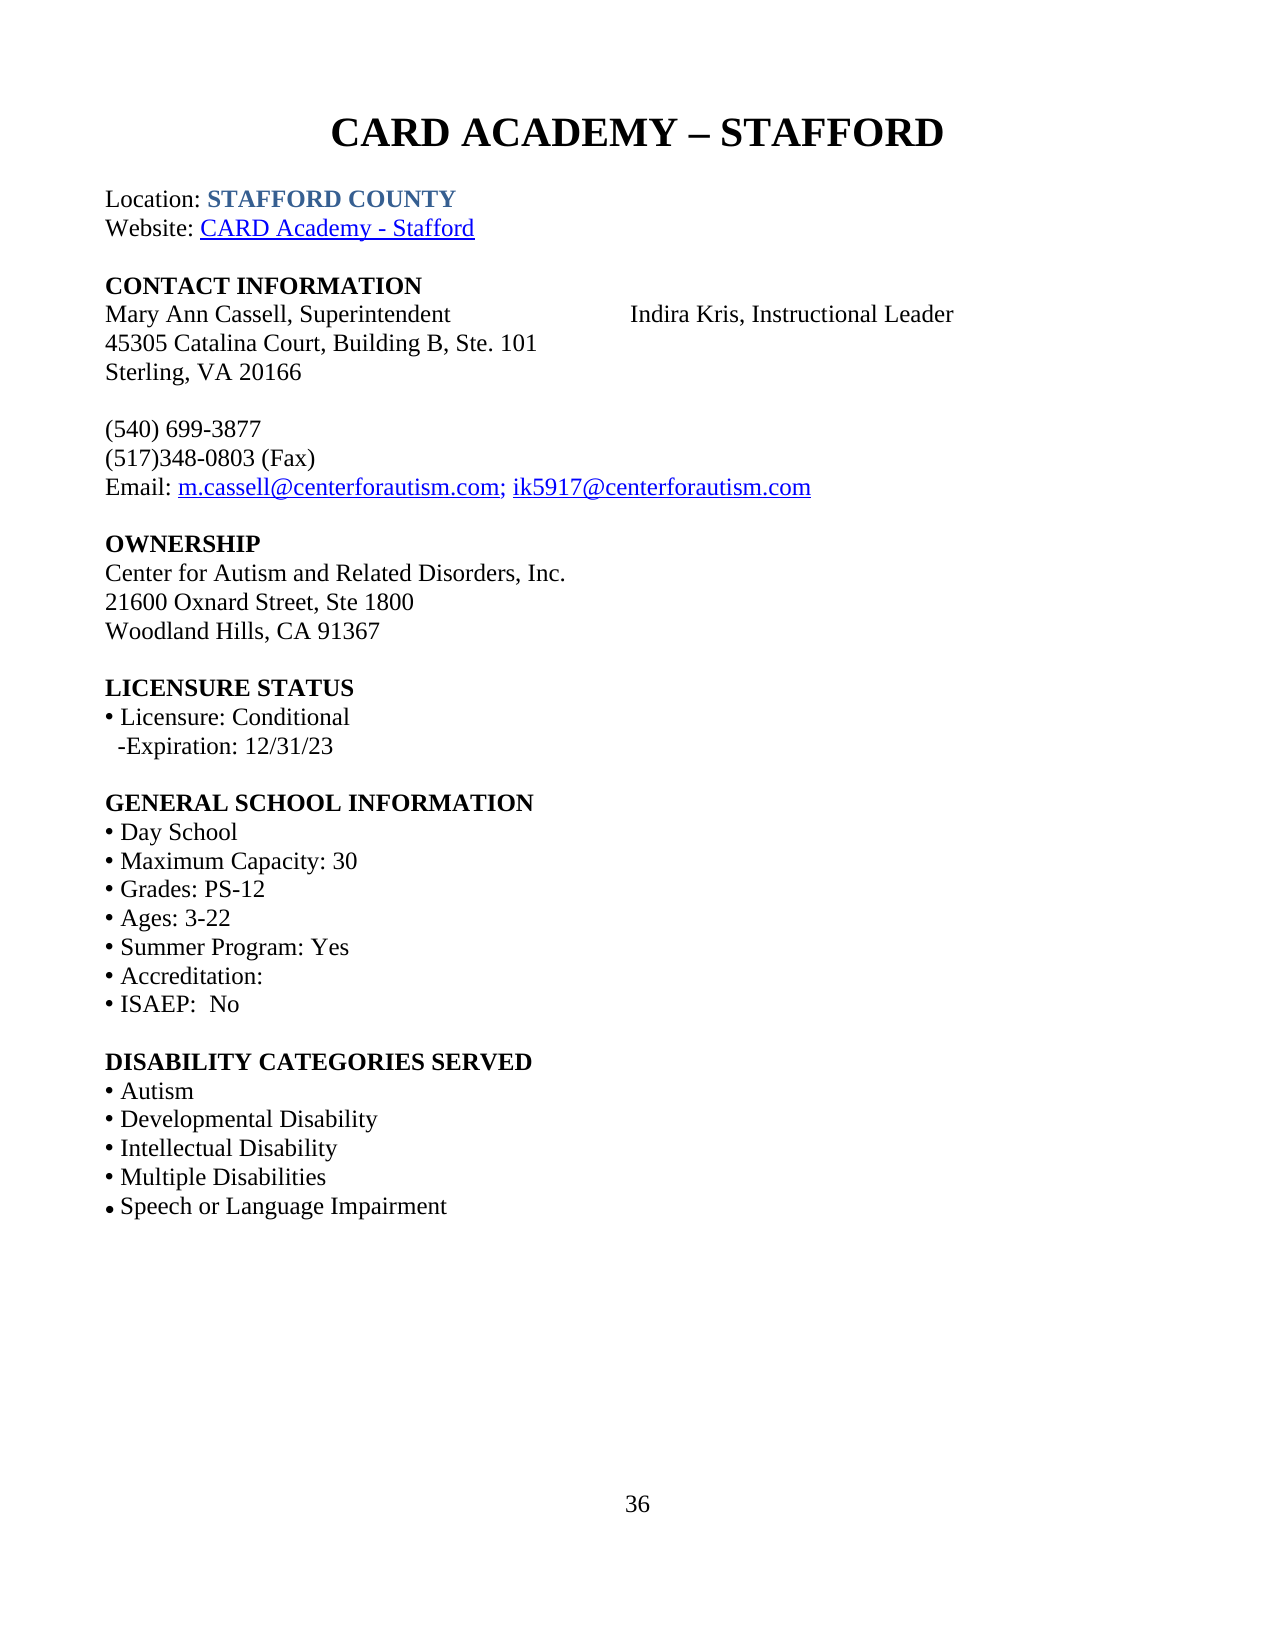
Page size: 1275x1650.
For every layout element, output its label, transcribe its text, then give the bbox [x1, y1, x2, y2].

text GENERAL SCHOOL INFORMATION [105, 788, 1170, 817]
text Summer Program: Yes [105, 932, 1170, 961]
text CONTACT INFORMATION [105, 271, 1170, 299]
text Intellectual Disability [105, 1133, 1170, 1162]
text Developmental Disability [105, 1104, 1170, 1133]
text (540) 699-3877 [105, 414, 1170, 443]
text LICENSURE STATUS [105, 673, 1170, 702]
text Day School [105, 817, 1170, 846]
text Website: CARD Academy - Stafford [105, 213, 1170, 242]
text (517)348-0803 (Fax) [105, 443, 1170, 472]
text Multiple Disabilities [105, 1162, 1170, 1191]
text Sterling, VA 20166 [105, 357, 1170, 386]
text 45305 Catalina Court, Building B, Ste. 101 [105, 328, 1170, 357]
text -Expiration: 12/31/23 [105, 731, 1170, 759]
text ISAEP: No [105, 989, 1170, 1018]
text Center for Autism and Related Disorders, Inc. [105, 558, 1172, 587]
text Accreditation: [105, 961, 1170, 989]
text Mary Ann Cassell, Superintendent Indira Kris, Instructional Leader [105, 299, 1170, 328]
list Speech or Language Impairment [105, 1191, 1170, 1219]
text Woodland Hills, CA 91367 [105, 616, 1172, 644]
text Grades: PS-12 [105, 874, 1170, 903]
text Email: m.cassell@centerforautism.com; ik5917@centerforautism.com [105, 472, 1170, 501]
text Location: STAFFORD CoUNTY [105, 184, 1170, 213]
text Licensure: Conditional [105, 702, 1170, 731]
text Ages: 3-22 [105, 903, 1170, 932]
text Maximum Capacity: 30 [105, 846, 1170, 874]
text 21600 Oxnard Street, Ste 1800 [105, 587, 1172, 616]
subtitle CARD ACADEMY – STAFFORD [105, 108, 1170, 156]
text DISABILITY CATEGORIES SERVED [105, 1047, 1170, 1076]
text Autism [105, 1076, 1170, 1104]
text Ownership [105, 529, 1170, 558]
